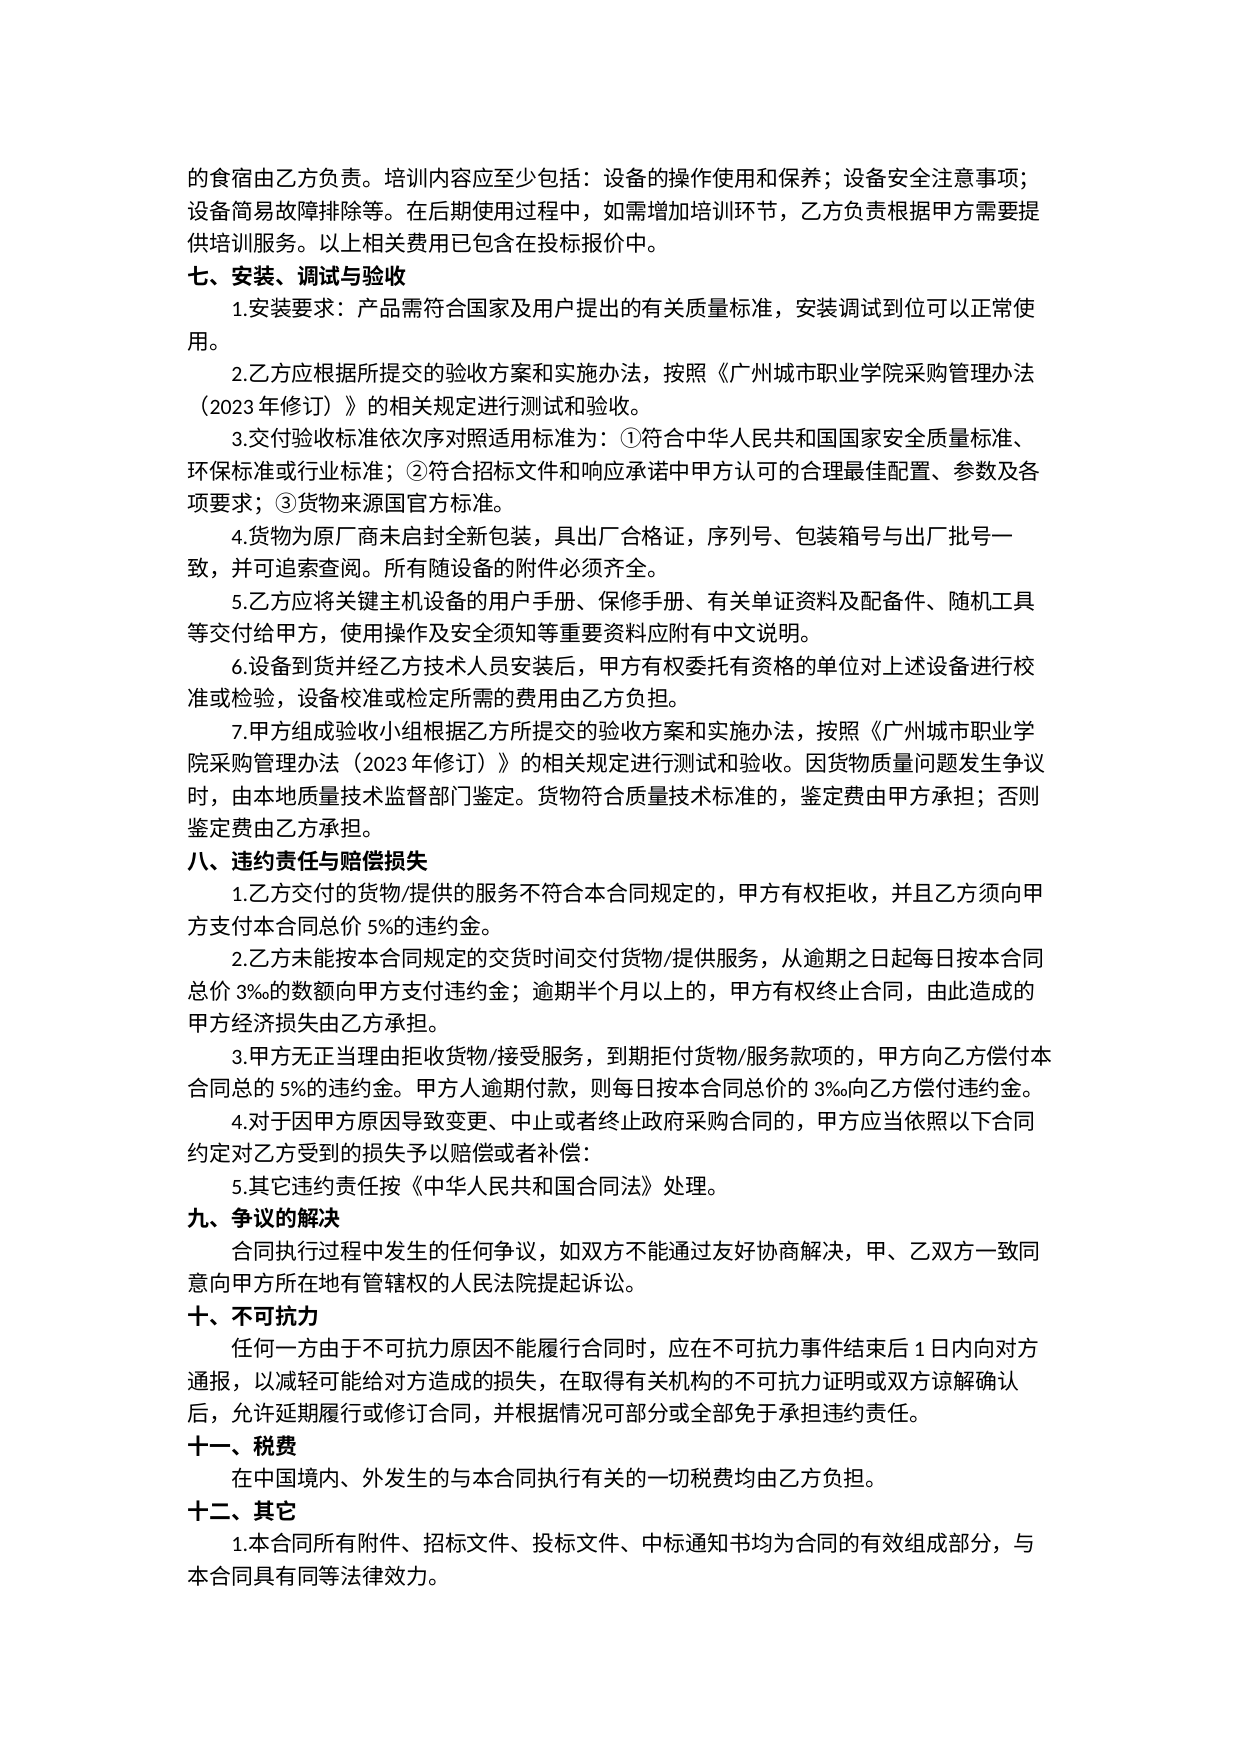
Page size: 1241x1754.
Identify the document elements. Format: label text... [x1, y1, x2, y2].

text 5.乙方应将关键主机设备的用户手册、保修手册、有关单证资料及配备件、随机工具等交付给甲方，使用操作及安全须知等重要资料应附有中文说明。 [187, 584, 1053, 649]
text 任何一方由于不可抗力原因不能履行合同时，应在不可抗力事件结束后1日内向对方通报，以减轻可能给对方造成的损失，在取得有关机构的不可抗力证明或双方谅解确认后，允许延期履行或修订合同，并根据情况可部分或全部免于承担违约责任。 [187, 1332, 1053, 1429]
text 在中国境内、外发生的与本合同执行有关的一切税费均由乙方负担。 [187, 1462, 1053, 1494]
text 5.其它违约责任按《中华人民共和国合同法》处理。 [187, 1169, 1053, 1202]
text 十一、税费 [187, 1429, 1053, 1462]
text 1.乙方交付的货物/提供的服务不符合本合同规定的，甲方有权拒收，并且乙方须向甲方支付本合同总价5%的违约金。 [187, 877, 1053, 942]
text 2.乙方应根据所提交的验收方案和实施办法，按照《广州城市职业学院采购管理办法（2023年修订）》的相关规定进行测试和验收。 [187, 357, 1053, 422]
text 十、不可抗力 [187, 1299, 1053, 1332]
text 4.货物为原厂商未启封全新包装，具出厂合格证，序列号、包装箱号与出厂批号一致，并可追索查阅。所有随设备的附件必须齐全。 [187, 519, 1053, 584]
text 七、安装、调试与验收 [187, 259, 1053, 292]
text 合同执行过程中发生的任何争议，如双方不能通过友好协商解决，甲、乙双方一致同意向甲方所在地有管辖权的人民法院提起诉讼。 [187, 1234, 1053, 1299]
text 1.本合同所有附件、招标文件、投标文件、中标通知书均为合同的有效组成部分，与本合同具有同等法律效力。 [187, 1527, 1053, 1592]
text 6.设备到货并经乙方技术人员安装后，甲方有权委托有资格的单位对上述设备进行校准或检验，设备校准或检定所需的费用由乙方负担。 [187, 649, 1053, 714]
text 4.对于因甲方原因导致变更、中止或者终止政府采购合同的，甲方应当依照以下合同约定对乙方受到的损失予以赔偿或者补偿： [187, 1104, 1053, 1169]
text 1.安装要求：产品需符合国家及用户提出的有关质量标准，安装调试到位可以正常使用。 [187, 292, 1053, 357]
text 3.甲方无正当理由拒收货物/接受服务，到期拒付货物/服务款项的，甲方向乙方偿付本合同总的5%的违约金。甲方人逾期付款，则每日按本合同总价的3‰向乙方偿付违约金。 [187, 1039, 1053, 1104]
text 九、争议的解决 [187, 1202, 1053, 1234]
text 3.交付验收标准依次序对照适用标准为：①符合中华人民共和国国家安全质量标准、环保标准或行业标准；②符合招标文件和响应承诺中甲方认可的合理最佳配置、参数及各项要求；③货物来源国官方标准。 [187, 422, 1053, 519]
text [187, 162, 1053, 259]
text 八、违约责任与赔偿损失 [187, 844, 1053, 877]
text 2.乙方未能按本合同规定的交货时间交付货物/提供服务，从逾期之日起每日按本合同总价3‰的数额向甲方支付违约金；逾期半个月以上的，甲方有权终止合同，由此造成的甲方经济损失由乙方承担。 [187, 942, 1053, 1039]
text 十二、其它 [187, 1494, 1053, 1527]
text 7.甲方组成验收小组根据乙方所提交的验收方案和实施办法，按照《广州城市职业学院采购管理办法（2023年修订）》的相关规定进行测试和验收。因货物质量问题发生争议时，由本地质量技术监督部门鉴定。货物符合质量技术标准的，鉴定费由甲方承担；否则鉴定费由乙方承担。 [187, 714, 1053, 844]
